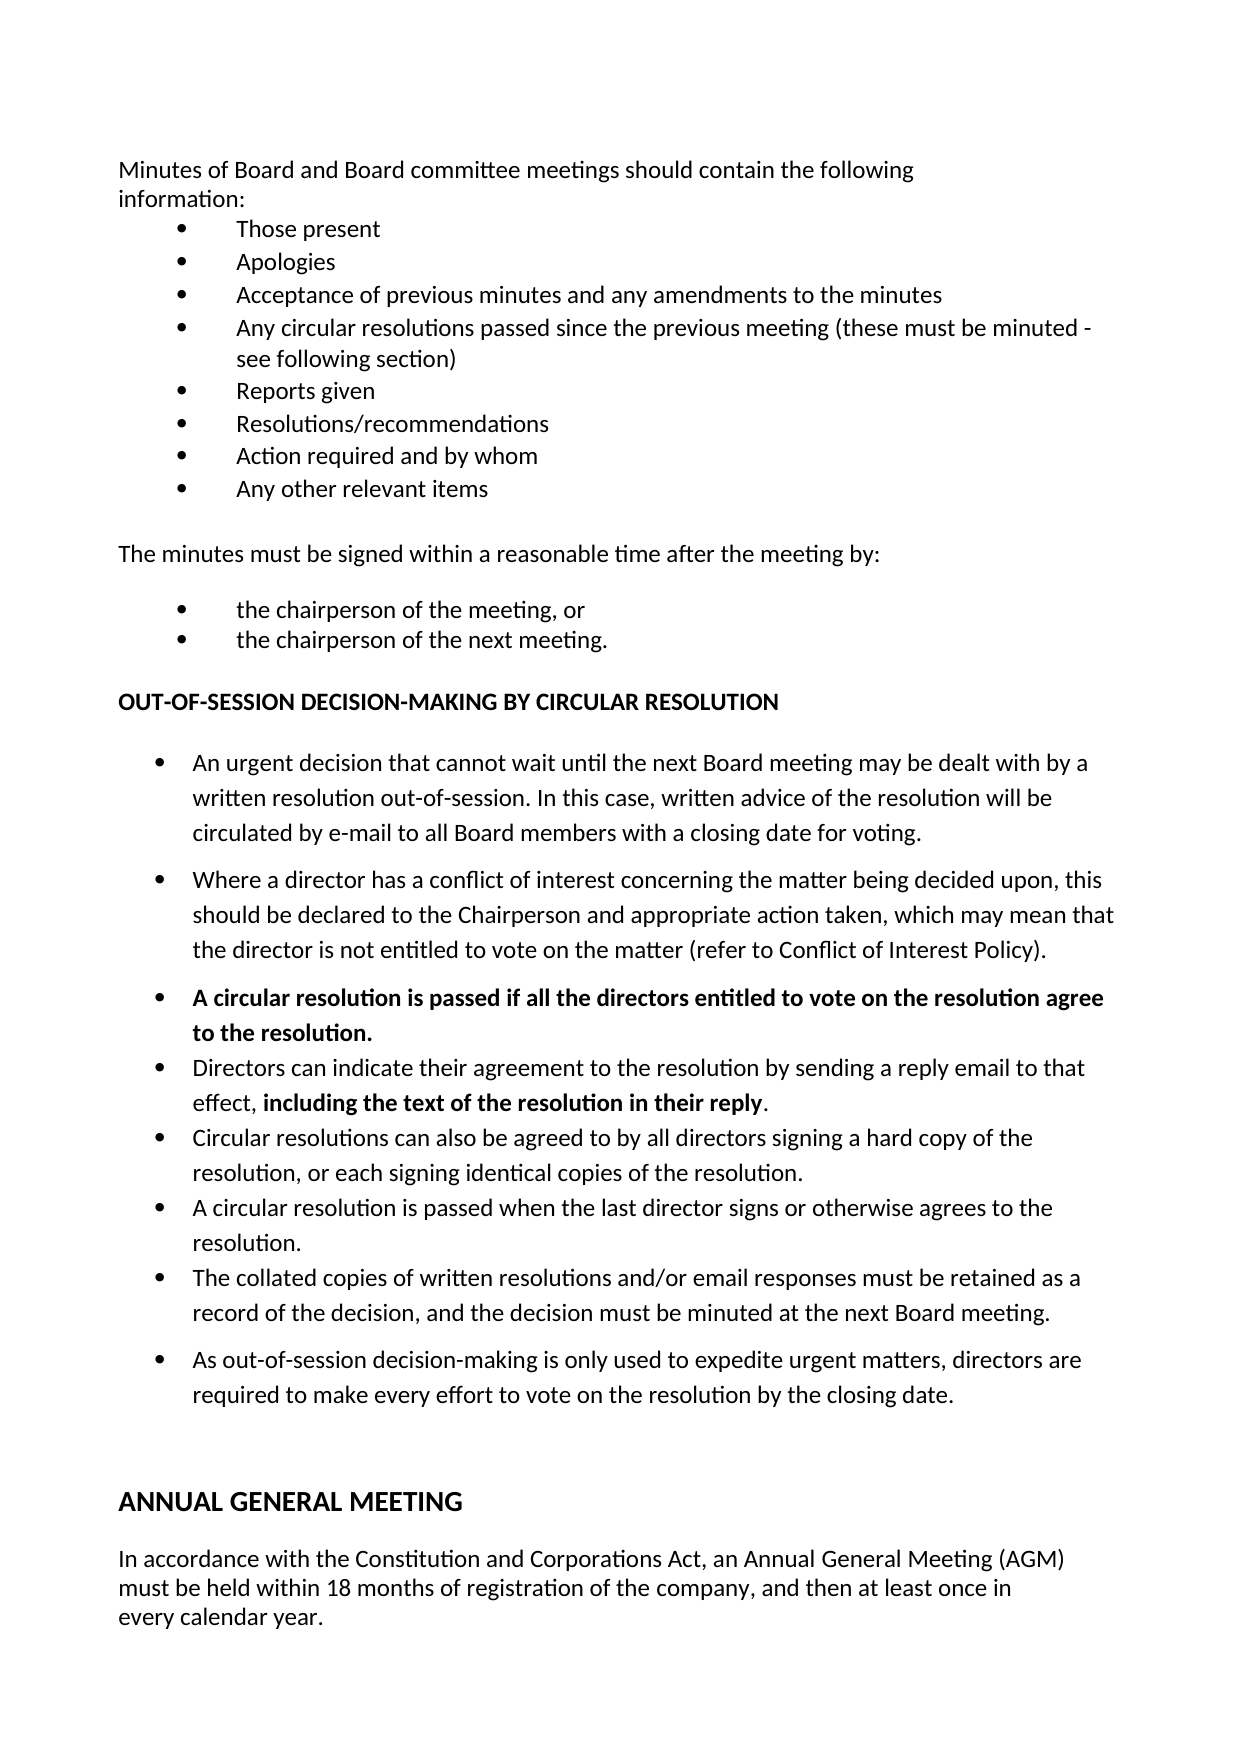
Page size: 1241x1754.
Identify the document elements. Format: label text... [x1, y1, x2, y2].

text In accordance with the Constitution and Corporations Act, an Annual General Meeting (AGM) must be held within 18 months of registration of the company, and then at least once in every calendar year. [118, 1544, 1072, 1631]
list the chairperson of the next meeting. [177, 625, 1122, 655]
list Any circular resolutions passed since the previous meeting (these must be minuted - see following section) [177, 312, 1122, 373]
list Directors can indicate their agreement to the resolution by sending a reply email to that effect, including the text of the resolution in their reply. [155, 1052, 1122, 1117]
list The collated copies of written resolutions and/or email responses must be retained as a record of the decision, and the decision must be minuted at the next Board meeting. [155, 1262, 1122, 1327]
list An urgent decision that cannot wait until the next Board meeting may be dealt with by a written resolution out-of-session. In this case, written advice of the resolution will be circulated by e-mail to all Board members with a closing date for voting. [155, 747, 1122, 847]
list A circular resolution is passed if all the directors entitled to vote on the resolution agree to the resolution. [155, 982, 1122, 1047]
list Apologies [177, 246, 1122, 277]
text Minutes of Board and Board committee meetings should contain the following information: [118, 155, 1037, 213]
list A circular resolution is passed when the last director signs or otherwise agrees to the resolution. [155, 1192, 1122, 1257]
list the chairperson of the meeting, or [177, 594, 1122, 625]
list Where a director has a conflict of interest concerning the matter being decided upon, this should be declared to the Chairperson and appropriate action taken, which may mean that the director is not entitled to vote on the matter (refer to Conflict of Interest Policy). [155, 864, 1122, 965]
list Reports given [177, 375, 1122, 406]
list Those present [177, 213, 1122, 244]
list Action required and by whom [177, 440, 1122, 471]
text ANNUAL GENERAL MEETING [118, 1483, 1122, 1518]
list Acceptance of previous minutes and any amendments to the minutes [177, 279, 1122, 310]
list Resolutions/recommendations [177, 408, 1122, 438]
list As out-of-session decision-making is only used to expedite urgent matters, directors are required to make every effort to vote on the resolution by the closing date. [155, 1344, 1122, 1410]
text OUT-OF-SESSION DECISION-MAKING BY CIRCULAR RESOLUTION [118, 686, 1122, 716]
text The minutes must be signed within a reasonable time after the meeting by: [118, 538, 1122, 569]
list Circular resolutions can also be agreed to by all directors signing a hard copy of the resolution, or each signing identical copies of the resolution. [155, 1122, 1122, 1187]
list Any other relevant items [177, 473, 1122, 503]
